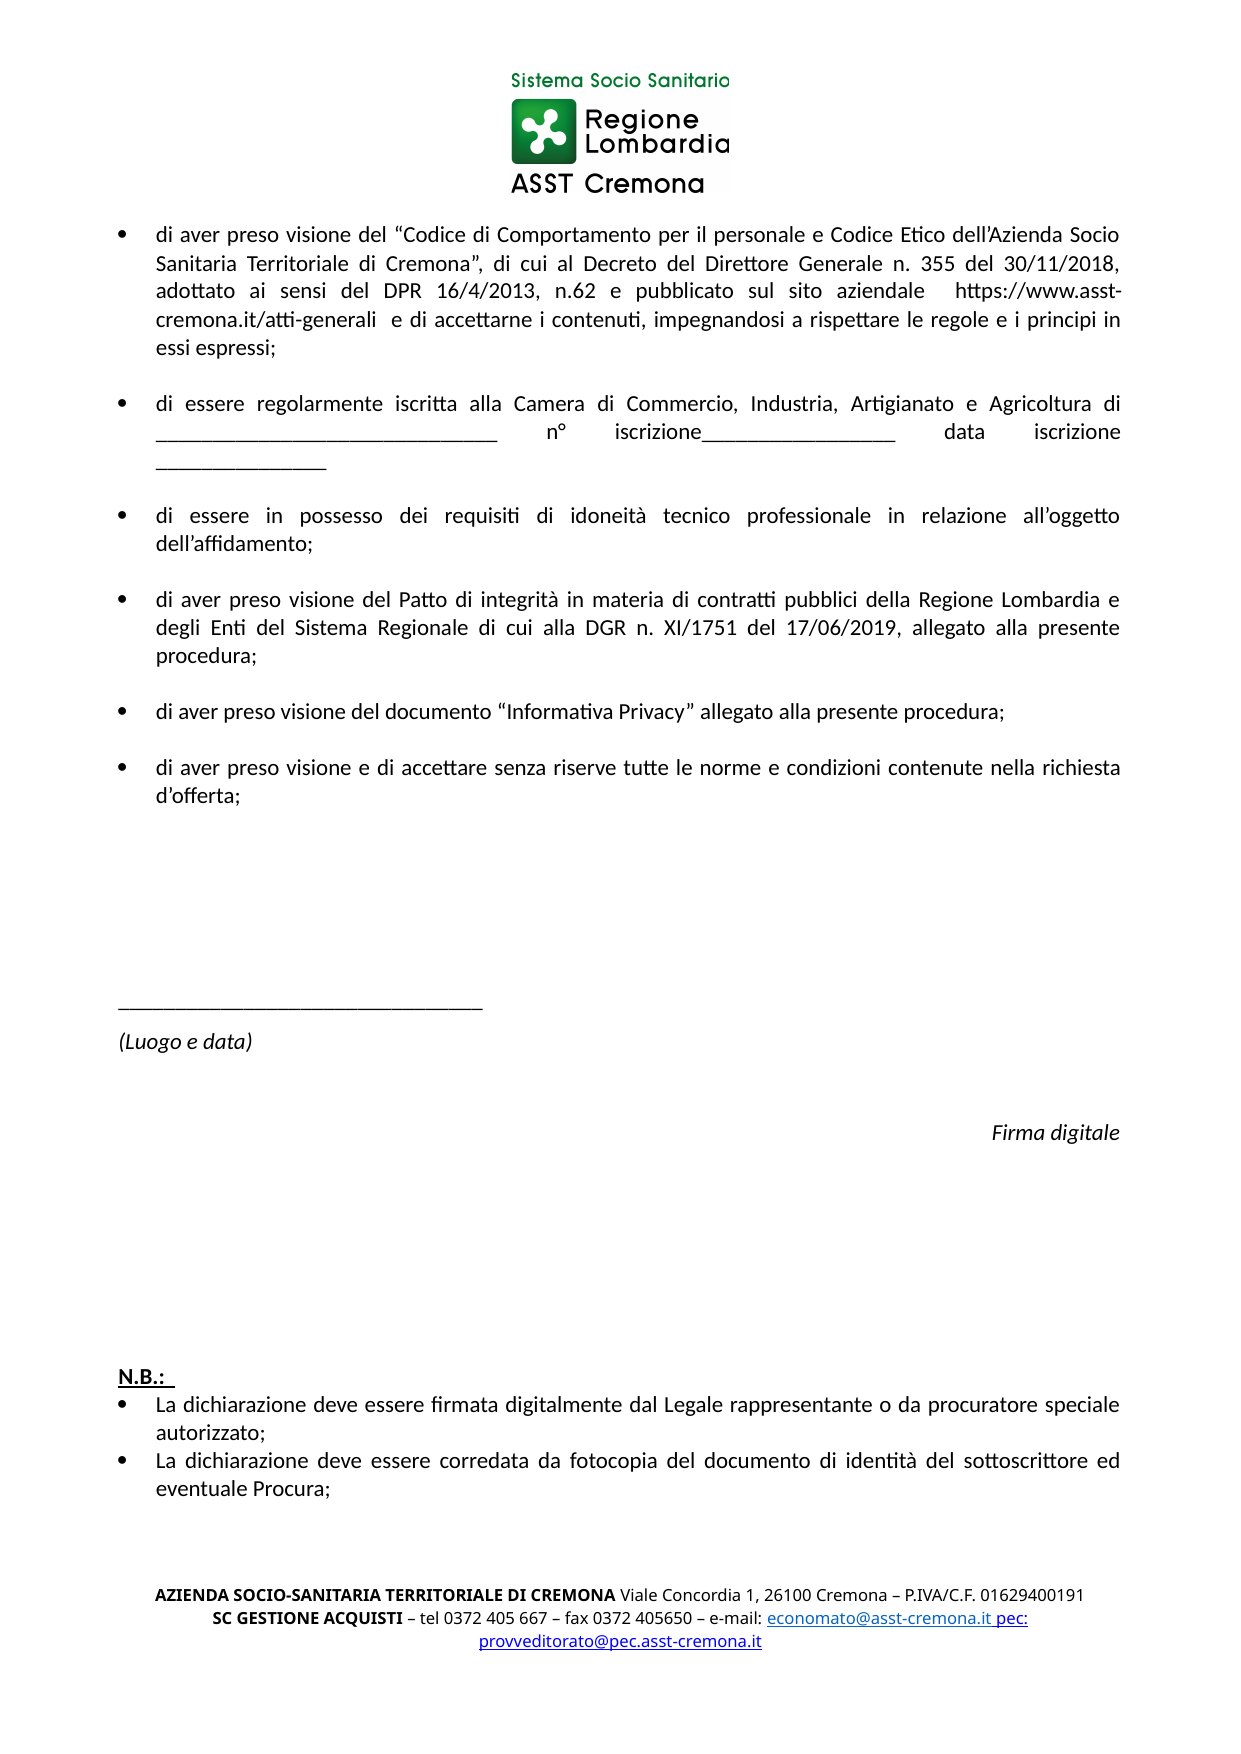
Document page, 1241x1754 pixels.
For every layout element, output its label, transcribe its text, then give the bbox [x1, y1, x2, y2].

list di aver preso visione del “Codice di Comportamento per il personale e Codice Etico dell’Azienda Socio Sanitaria Territoriale di Cremona”, di cui al Decreto del Direttore Generale n. 355 del 30/11/2018, adottato ai sensi del DPR 16/4/2013, n.62 e pubblicato sul sito aziendale https://www.asst-cremona.it/atti-generali e di accettarne i contenuti, impegnandosi a rispettare le regole e i principi in essi espressi; [118, 221, 1122, 361]
text N.B.: [118, 1362, 1122, 1390]
list di essere in possesso dei requisiti di idoneità tecnico professionale in relazione all’oggetto dell’affidamento; [118, 501, 1122, 557]
text ________________________________ [118, 985, 1122, 1013]
list di essere regolarmente iscritta alla Camera di Commercio, Industria, Artigianato e Agricoltura di ______________________________ n° iscrizione_________________ data iscrizione _______________ [118, 389, 1122, 473]
picture [511, 73, 729, 193]
text Firma digitale [118, 1118, 1122, 1146]
list La dichiarazione deve essere firmata digitalmente dal Legale rappresentante o da procuratore speciale autorizzato; [118, 1390, 1122, 1446]
text (Luogo e data) [118, 1027, 1122, 1055]
list di aver preso visione del Patto di integrità in materia di contratti pubblici della Regione Lombardia e degli Enti del Sistema Regionale di cui alla DGR n. XI/1751 del 17/06/2019, allegato alla presente procedura; [118, 585, 1122, 669]
list di aver preso visione del documento “Informativa Privacy” allegato alla presente procedura; [118, 697, 1122, 725]
list La dichiarazione deve essere corredata da fotocopia del documento di identità del sottoscrittore ed eventuale Procura; [118, 1446, 1122, 1502]
list di aver preso visione e di accettare senza riserve tutte le norme e condizioni contenute nella richiesta d’offerta; [118, 753, 1122, 809]
